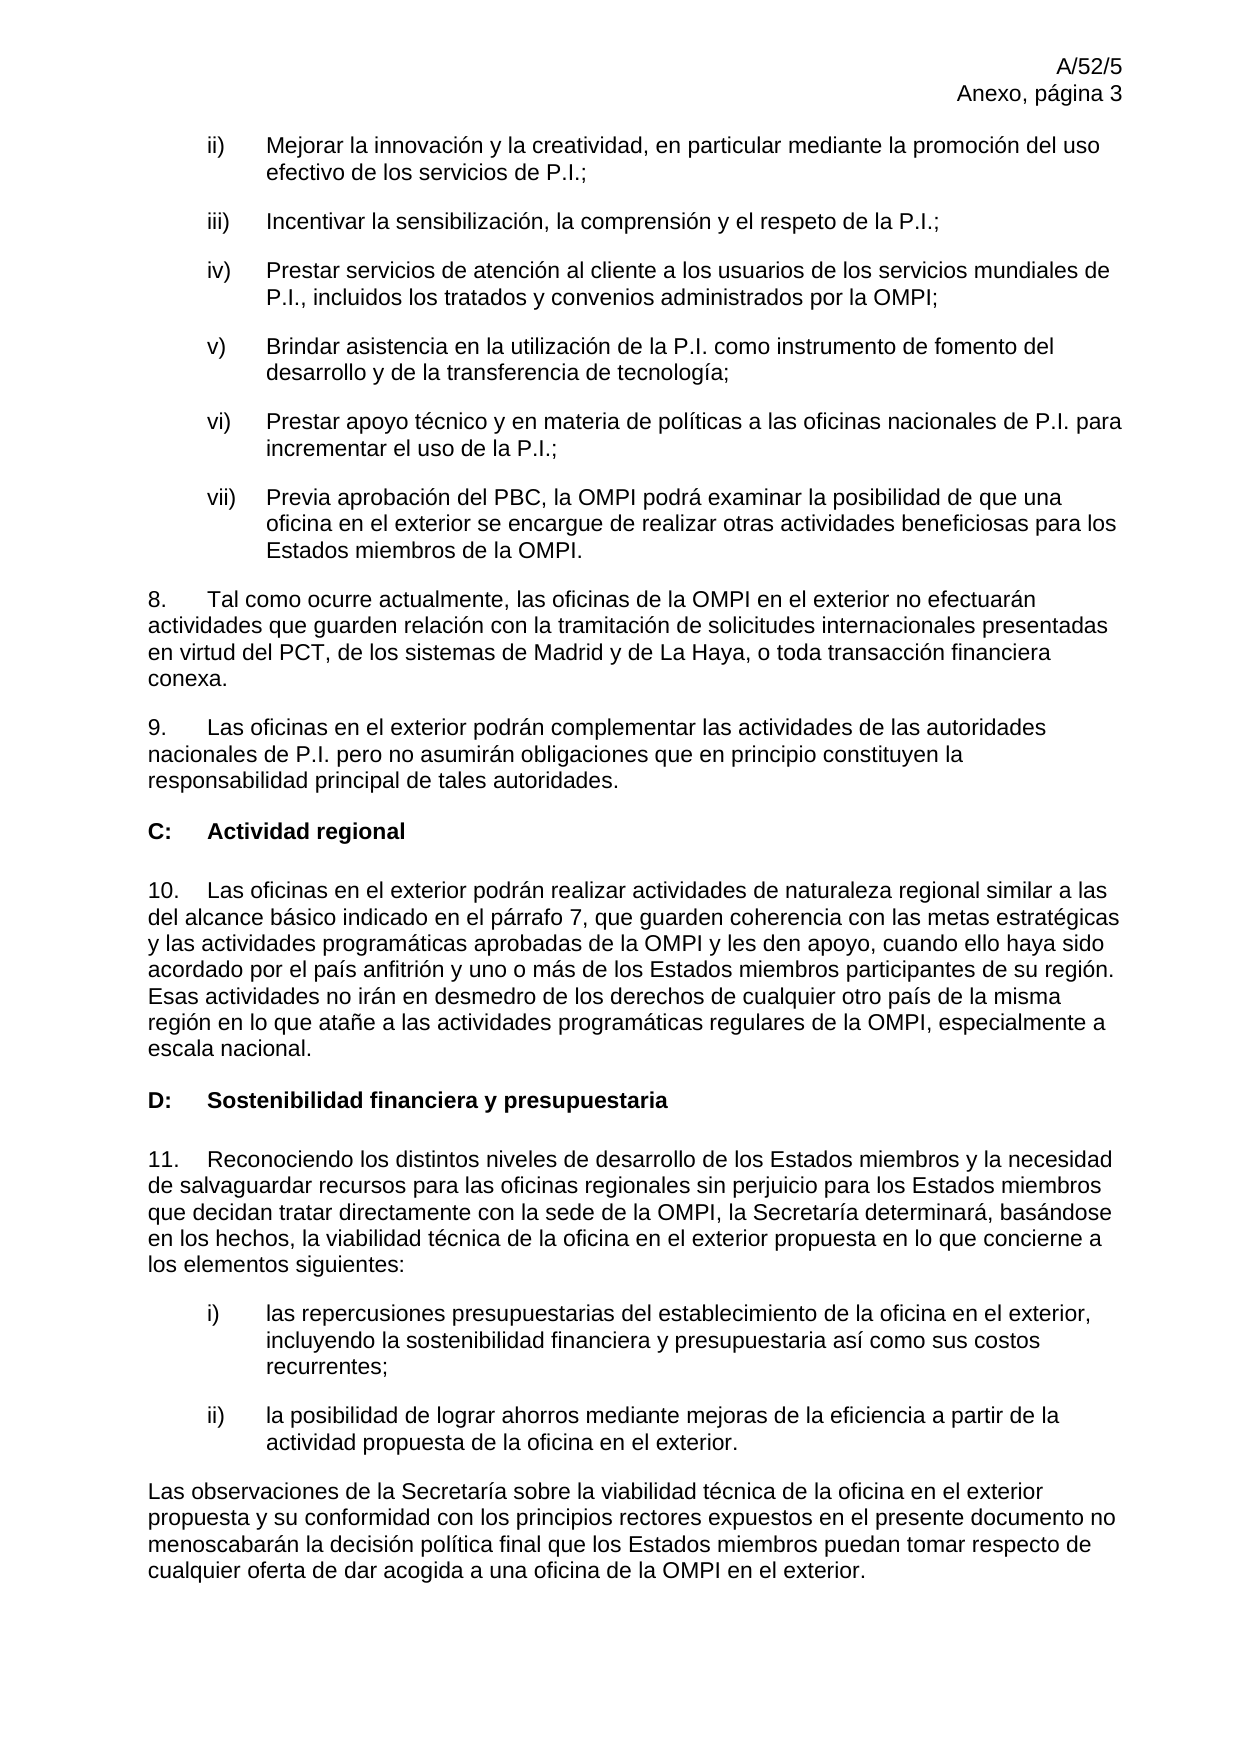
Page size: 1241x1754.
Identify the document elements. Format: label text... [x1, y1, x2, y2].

list la posibilidad de lograr ahorros mediante mejoras de la eficiencia a partir de la actividad propuesta de la oficina en el exterior. [207, 1402, 1122, 1455]
list las repercusiones presupuestarias del establecimiento de la oficina en el exterior, incluyendo la sostenibilidad financiera y presupuestaria así como sus costos recurrentes; [207, 1300, 1122, 1379]
list v) Brindar asistencia en la utilización de la P.I. como instrumento de fomento del desarrollo y de la transferencia de tecnología; [207, 333, 1122, 385]
list Las oficinas en el exterior podrán realizar actividades de naturaleza regional similar a las del alcance básico indicado en el párrafo 7, que guarden coherencia con las metas estratégicas y las actividades programáticas aprobadas de la OMPI y les den apoyo, cuando ello haya sido acordado por el país anfitrión y uno o más de los Estados miembros participantes de su región. Esas actividades no irán en desmedro de los derechos de cualquier otro país de la misma región en lo que atañe a las actividades programáticas regulares de la OMPI, especialmente a escala nacional. [148, 877, 1122, 1062]
list iii) Incentivar la sensibilización, la comprensión y el respeto de la P.I.; [207, 208, 1122, 234]
list 8. Tal como ocurre actualmente, las oficinas de la OMPI en el exterior no efectuarán actividades que guarden relación con la tramitación de solicitudes internacionales presentadas en virtud del PCT, de los sistemas de Madrid y de La Haya, o toda transacción financiera conexa. [148, 586, 1122, 691]
list 9. Las oficinas en el exterior podrán complementar las actividades de las autoridades nacionales de P.I. pero no asumirán obligaciones que en principio constituyen la responsabilidad principal de tales autoridades. [148, 714, 1122, 793]
list ii) Mejorar la innovación y la creatividad, en particular mediante la promoción del uso efectivo de los servicios de P.I.; [207, 132, 1122, 185]
subtitle C: Actividad regional [148, 818, 1122, 845]
subtitle D: Sostenibilidad financiera y presupuestaria [148, 1087, 1122, 1113]
list Las observaciones de la Secretaría sobre la viabilidad técnica de la oficina en el exterior propuesta y su conformidad con los principios rectores expuestos en el presente documento no menoscabarán la decisión política final que los Estados miembros puedan tomar respecto de cualquier oferta de dar acogida a una oficina de la OMPI en el exterior. [148, 1478, 1122, 1583]
list vi) Prestar apoyo técnico y en materia de políticas a las oficinas nacionales de P.I. para incrementar el uso de la P.I.; [207, 408, 1122, 461]
list vii) Previa aprobación del PBC, la OMPI podrá examinar la posibilidad de que una oficina en el exterior se encargue de realizar otras actividades beneficiosas para los Estados miembros de la OMPI. [207, 484, 1122, 563]
list Reconociendo los distintos niveles de desarrollo de los Estados miembros y la necesidad de salvaguardar recursos para las oficinas regionales sin perjuicio para los Estados miembros que decidan tratar directamente con la sede de la OMPI, la Secretaría determinará, basándose en los hechos, la viabilidad técnica de la oficina en el exterior propuesta en lo que concierne a los elementos siguientes: [148, 1146, 1122, 1277]
list iv) Prestar servicios de atención al cliente a los usuarios de los servicios mundiales de P.I., incluidos los tratados y convenios administrados por la OMPI; [207, 257, 1122, 310]
